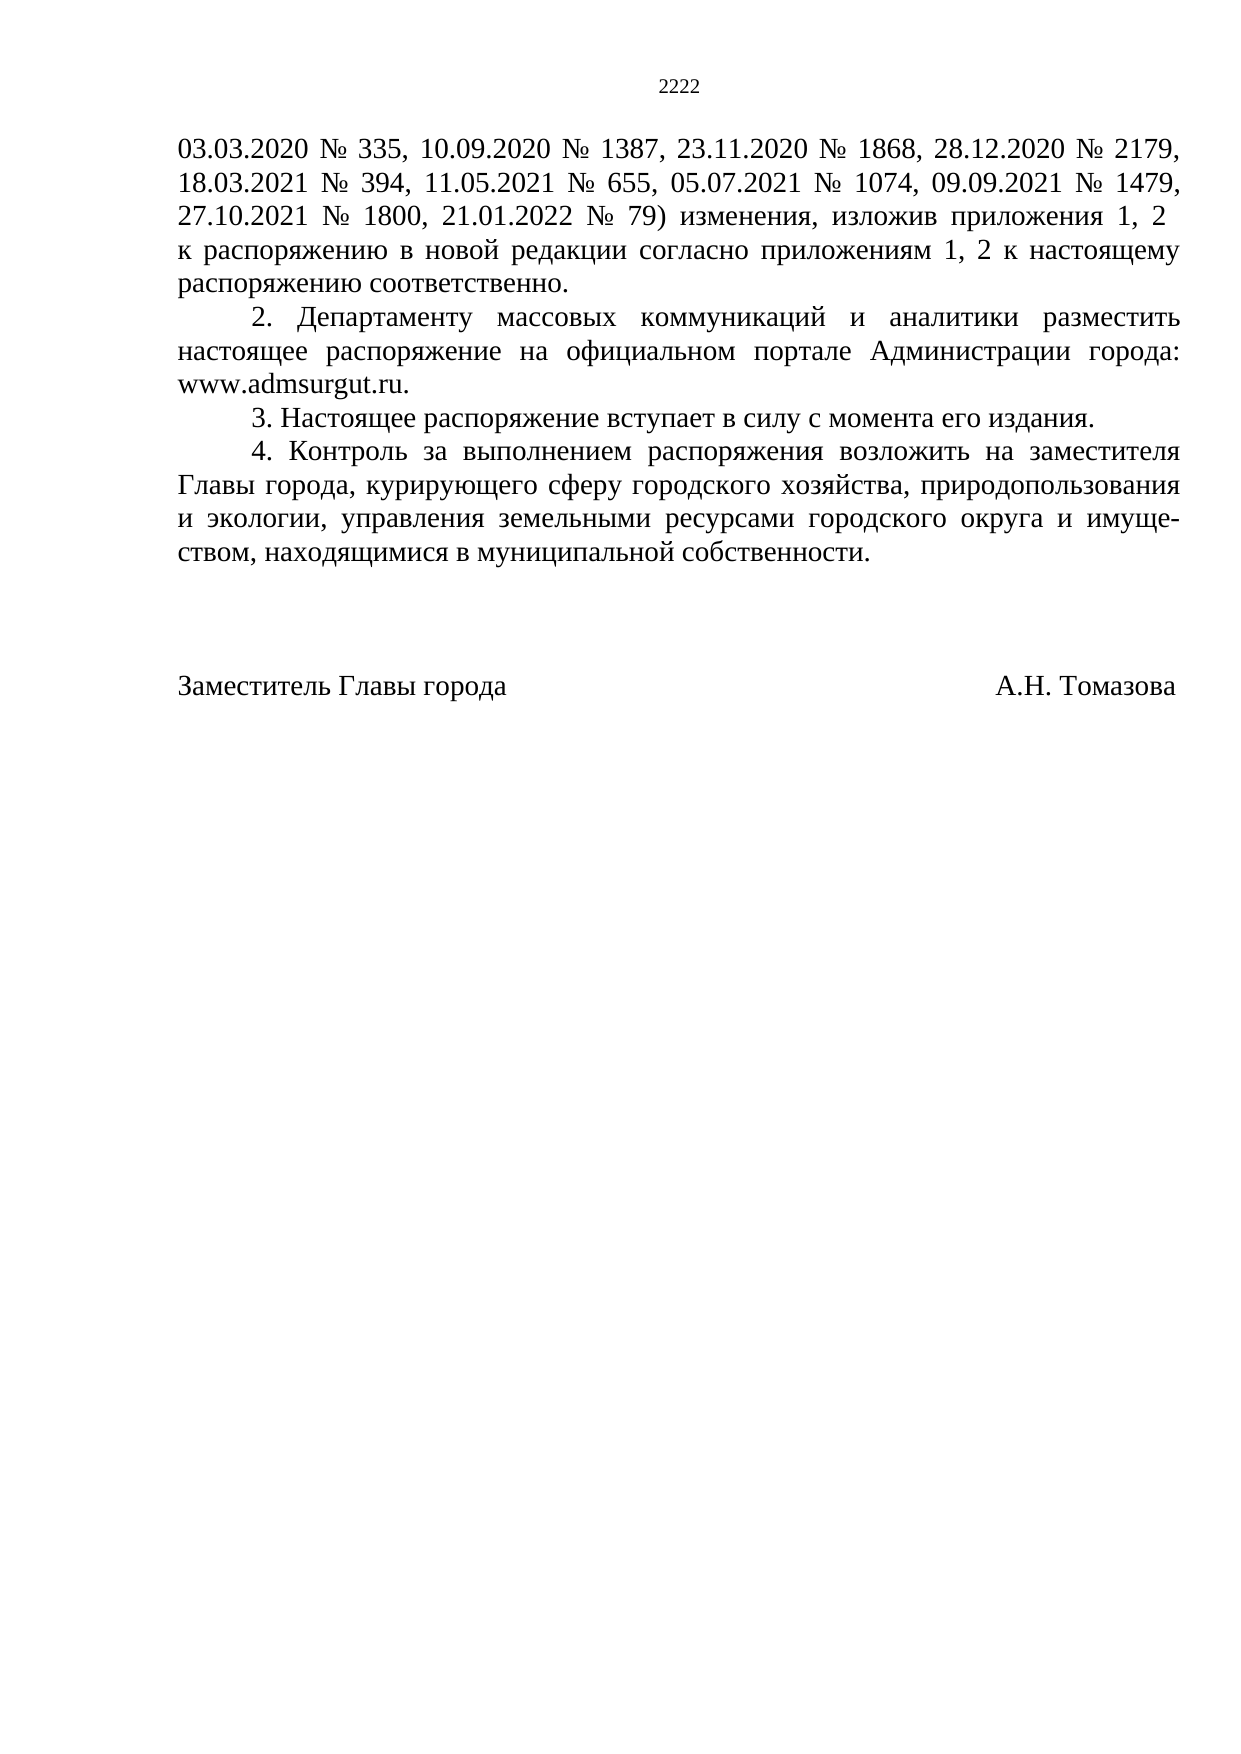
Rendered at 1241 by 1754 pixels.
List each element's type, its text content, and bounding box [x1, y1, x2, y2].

text 3. Настоящее распоряжение вступает в силу с момента его издания. [177, 400, 1181, 433]
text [177, 131, 1181, 299]
text 4. Контроль за выполнением распоряжения возложить на заместителя Главы города, курирующего сферу городского хозяйства, природопользования и экологии, управления земельными ресурсами городского округа и имуще-ством, находящимися в муниципальной собственности. [177, 433, 1181, 567]
text 2. Департаменту массовых коммуникаций и аналитики разместить настоящее распоряжение на официальном портале Администрации города: www.admsurgut.ru. [177, 299, 1181, 400]
text Заместитель Главы города А.Н. Томазова [177, 668, 1181, 702]
